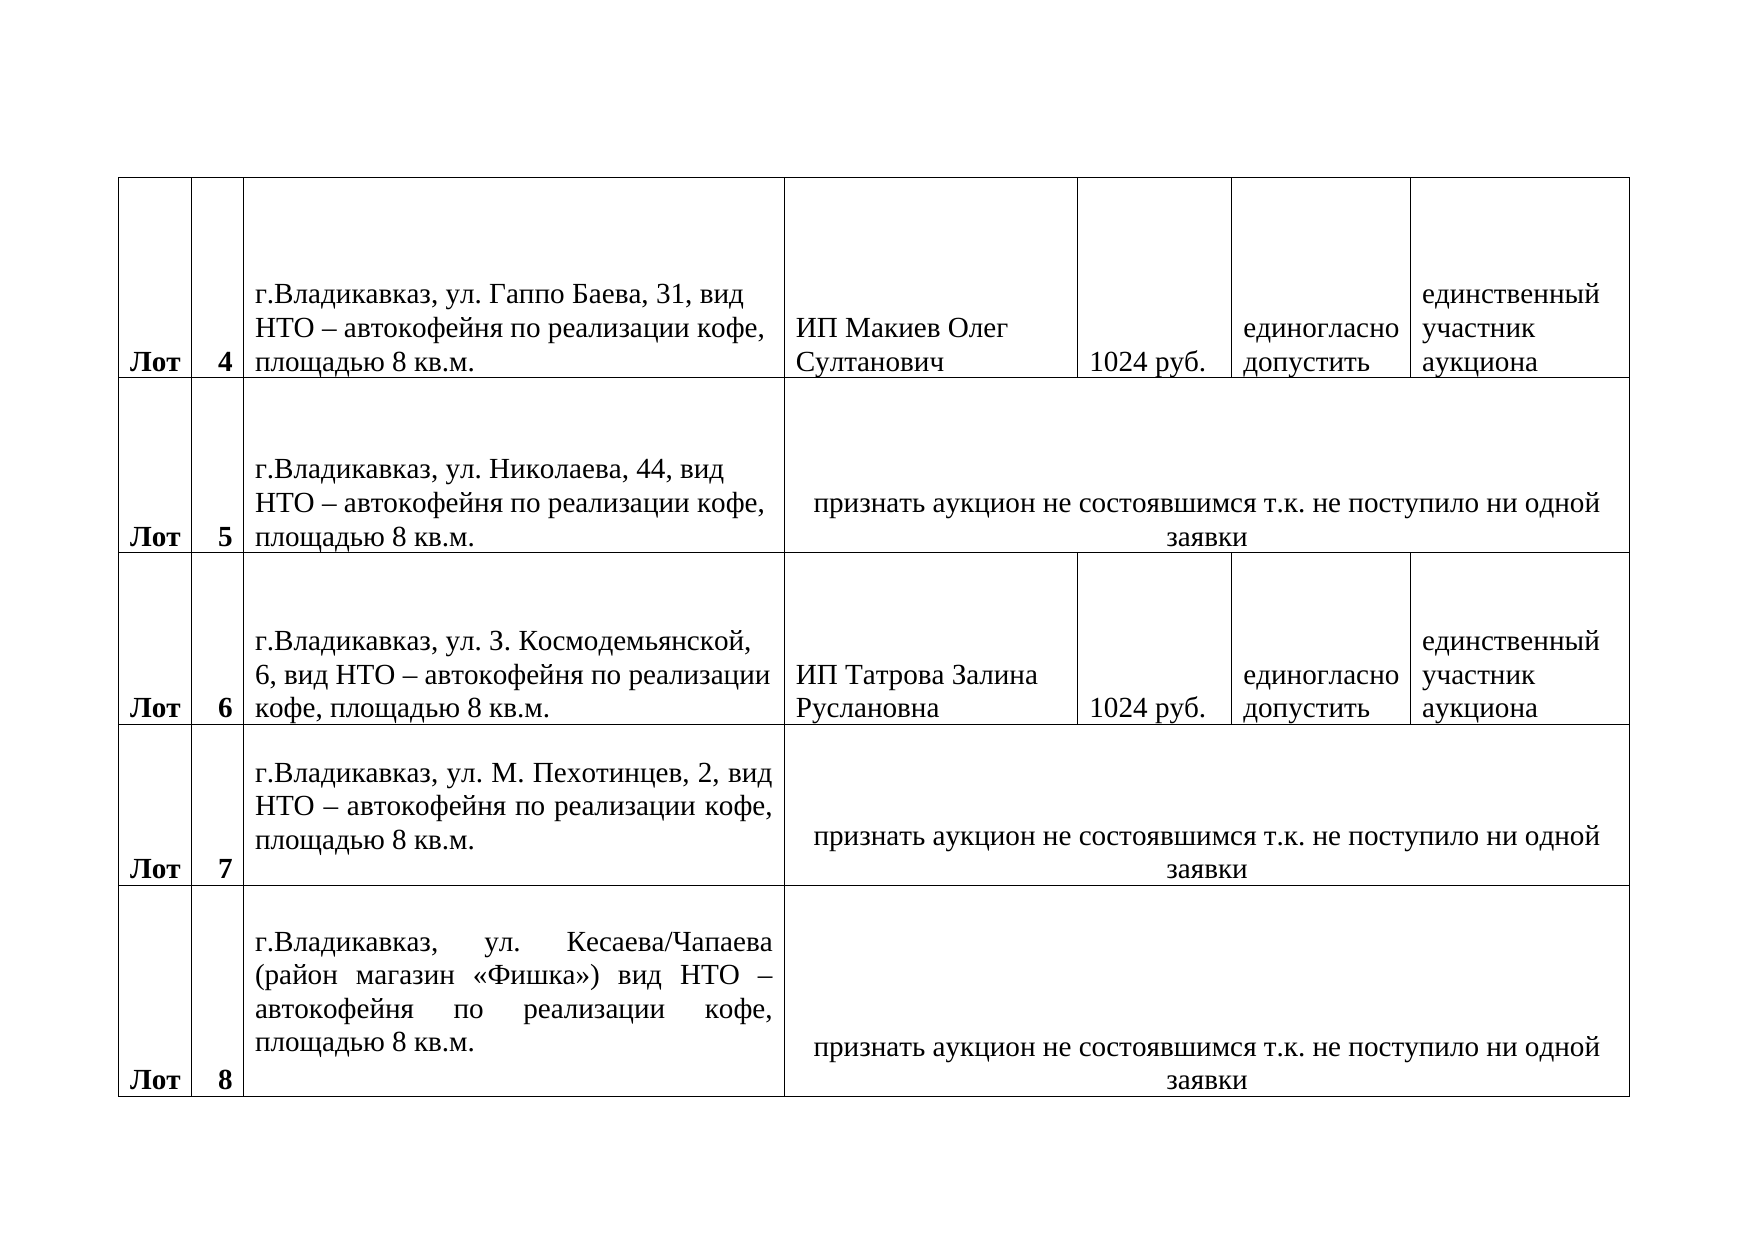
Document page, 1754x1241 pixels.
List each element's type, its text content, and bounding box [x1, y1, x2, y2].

table_cell единственный участник аукциона [1411, 553, 1629, 724]
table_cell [785, 178, 1077, 377]
table_cell 1024 руб. [1078, 178, 1231, 377]
table_cell г.Владикавказ, ул. Кесаева/Чапаева (район магазин «Фишка») вид НТО – автокофейня по реализации кофе, площадью 8 кв.м. [244, 886, 784, 1096]
table_cell 7 [192, 725, 243, 885]
table_cell Лот [119, 553, 191, 724]
table_cell Лот [119, 378, 191, 552]
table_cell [1232, 178, 1410, 377]
table_cell Лот [119, 725, 191, 885]
table_cell г.Владикавказ, ул. Гаппо Баева, 31, вид НТО – автокофейня по реализации кофе, площадью 8 кв.м. [244, 178, 784, 377]
table_cell 4 [192, 178, 243, 377]
table_cell единогласно допустить [1232, 553, 1410, 724]
table_cell Лот [119, 886, 191, 1096]
table_cell г.Владикавказ, ул. З. Космодемьянской, 6, вид НТО – автокофейня по реализации кофе, площадью 8 кв.м. [244, 553, 784, 724]
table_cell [1411, 178, 1629, 377]
table_cell Лот [119, 178, 191, 377]
table_cell 6 [192, 553, 243, 724]
table_cell 1024 руб. [1078, 553, 1231, 724]
table_cell г.Владикавказ, ул. М. Пехотинцев, 2, вид НТО – автокофейня по реализации кофе, площадью 8 кв.м. [244, 725, 784, 885]
table_cell признать аукцион не состоявшимся т.к. не поступило ни одной заявки [785, 886, 1629, 1096]
table_cell г.Владикавказ, ул. Николаева, 44, вид НТО – автокофейня по реализации кофе, площадью 8 кв.м. [244, 378, 784, 552]
table_cell признать аукцион не состоявшимся т.к. не поступило ни одной заявки [785, 725, 1629, 885]
table_cell 5 [192, 378, 243, 552]
table_cell ИП Татрова Залина Руслановна [785, 553, 1077, 724]
table_cell признать аукцион не состоявшимся т.к. не поступило ни одной заявки [785, 378, 1629, 552]
table_cell 8 [192, 886, 243, 1096]
